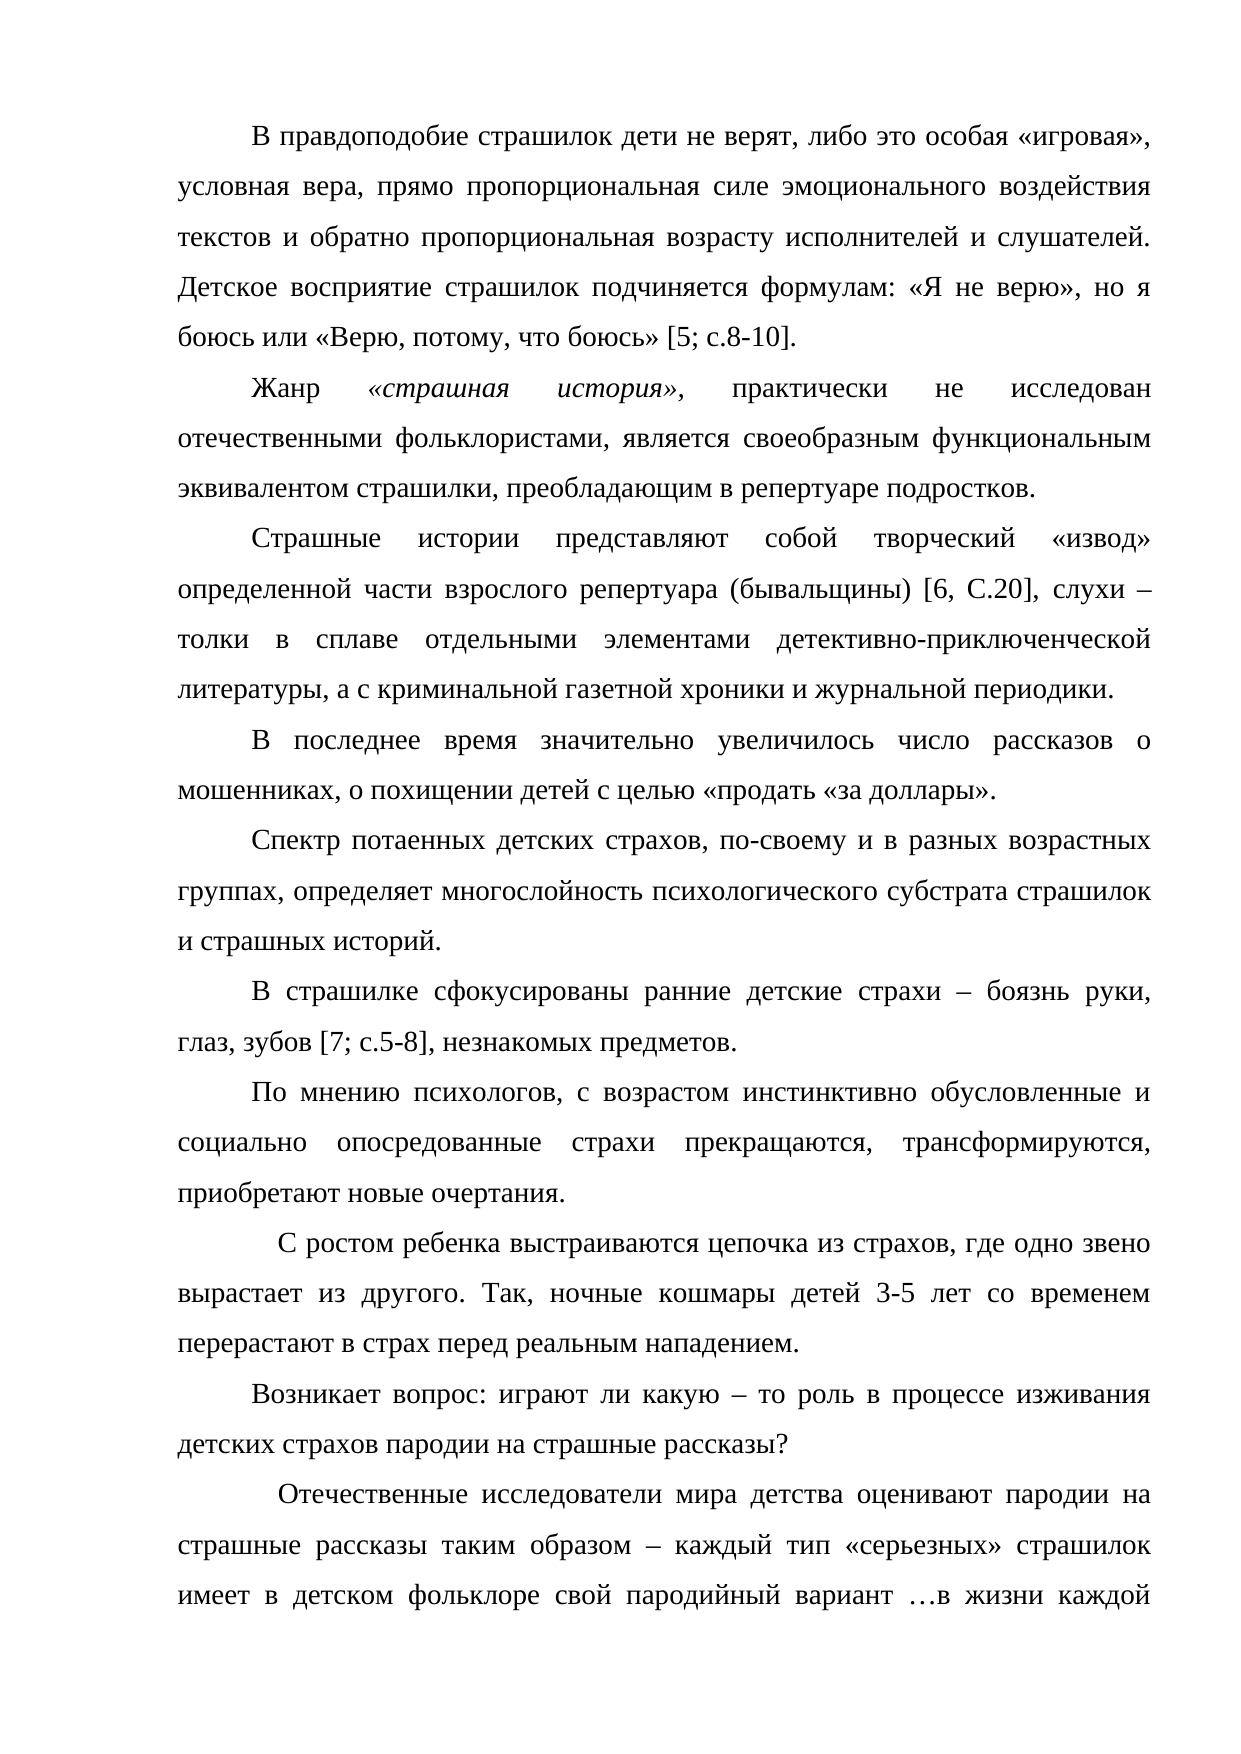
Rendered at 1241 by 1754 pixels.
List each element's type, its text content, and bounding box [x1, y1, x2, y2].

text Страшные истории представляют собой творческий «извод» определенной части взрослого репертуара (бывальщины) [6, С.20], слухи – толки в сплаве отдельными элементами детективно-приключенческой литературы, а с криминальной газетной хроники и журнальной периодики. [177, 521, 1152, 705]
text С ростом ребенка выстраиваются цепочка из страхов, где одно звено вырастает из другого. Так, ночные кошмары детей 3-5 лет со временем перерастают в страх перед реальным нападением. [177, 1225, 1152, 1359]
text Спектр потаенных детских страхов, по-своему и в разных возрастных группах, определяет многослойность психологического субстрата страшилок и страшных историй. [177, 822, 1152, 957]
text Жанр «страшная история», практически не исследован отечественными фольклористами, является своеобразным функциональным эквивалентом страшилки, преобладающим в репертуаре подростков. [177, 370, 1152, 504]
text В последнее время значительно увеличилось число рассказов о мошенниках, о похищении детей с целью «продать «за доллары». [177, 722, 1152, 806]
text В страшилке сфокусированы ранние детские страхи – боязнь руки, глаз, зубов [7; с.5-8], незнакомых предметов. [177, 973, 1152, 1057]
text В правдоподобие страшилок дети не верят, либо это особая «игровая», условная вера, прямо пропорциональная силе эмоционального воздействия текстов и обратно пропорциональная возрасту исполнителей и слушателей. Детское восприятие страшилок подчиняется формулам: «Я не верю», но я боюсь или «Верю, потому, что боюсь» [5; с.8-10]. [177, 118, 1152, 353]
text Возникает вопрос: играют ли какую – то роль в процессе изживания детских страхов пародии на страшные рассказы? [177, 1376, 1152, 1460]
text По мнению психологов, с возрастом инстинктивно обусловленные и социально опосредованные страхи прекращаются, трансформируются, приобретают новые очертания. [177, 1074, 1152, 1208]
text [177, 1477, 1152, 1611]
